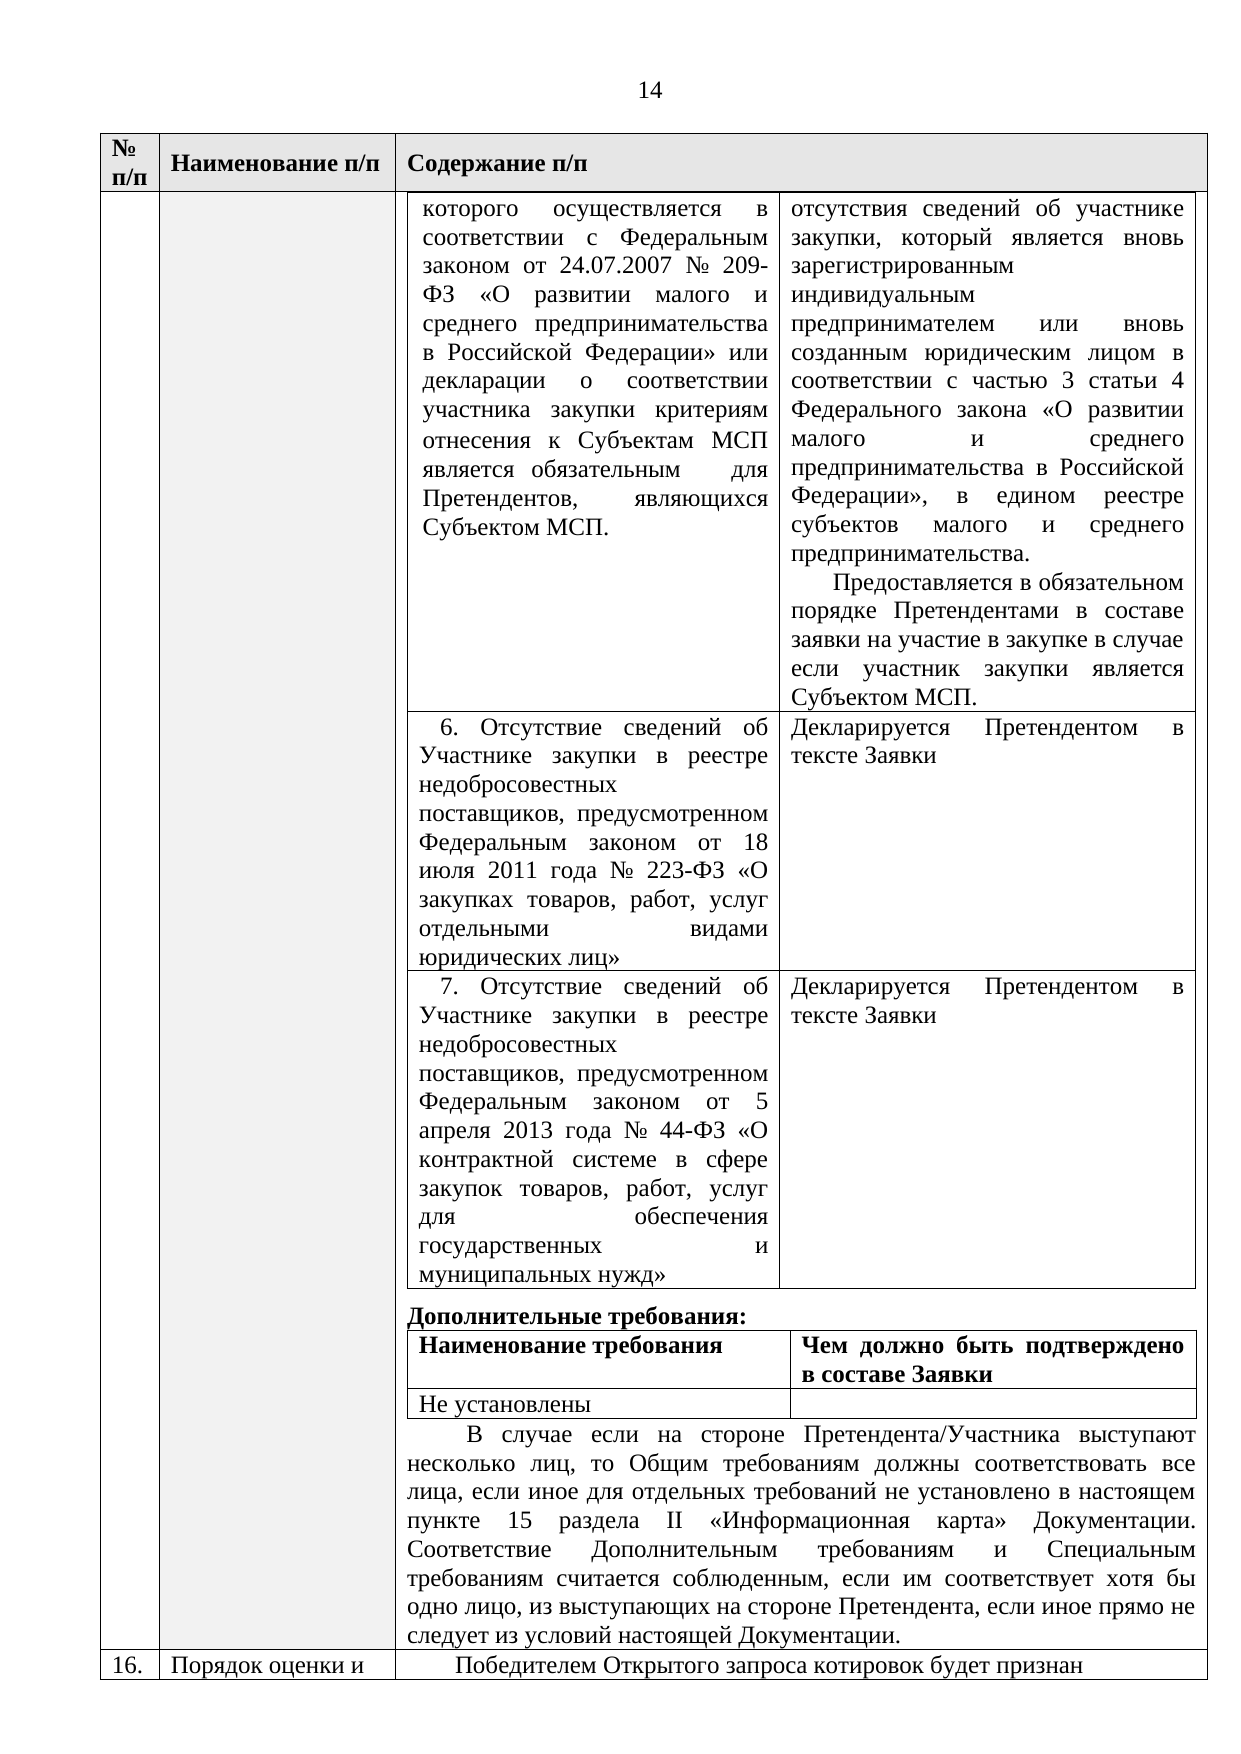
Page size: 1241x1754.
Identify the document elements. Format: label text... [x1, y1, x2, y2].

table_cell [101, 1650, 159, 1679]
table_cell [160, 1650, 395, 1679]
table_header Содержание п/п [396, 134, 1207, 191]
table_header Наименование п/п [160, 134, 395, 191]
table_header № п/п [101, 134, 159, 191]
table_cell [101, 192, 159, 1649]
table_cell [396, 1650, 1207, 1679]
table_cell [160, 192, 395, 1649]
